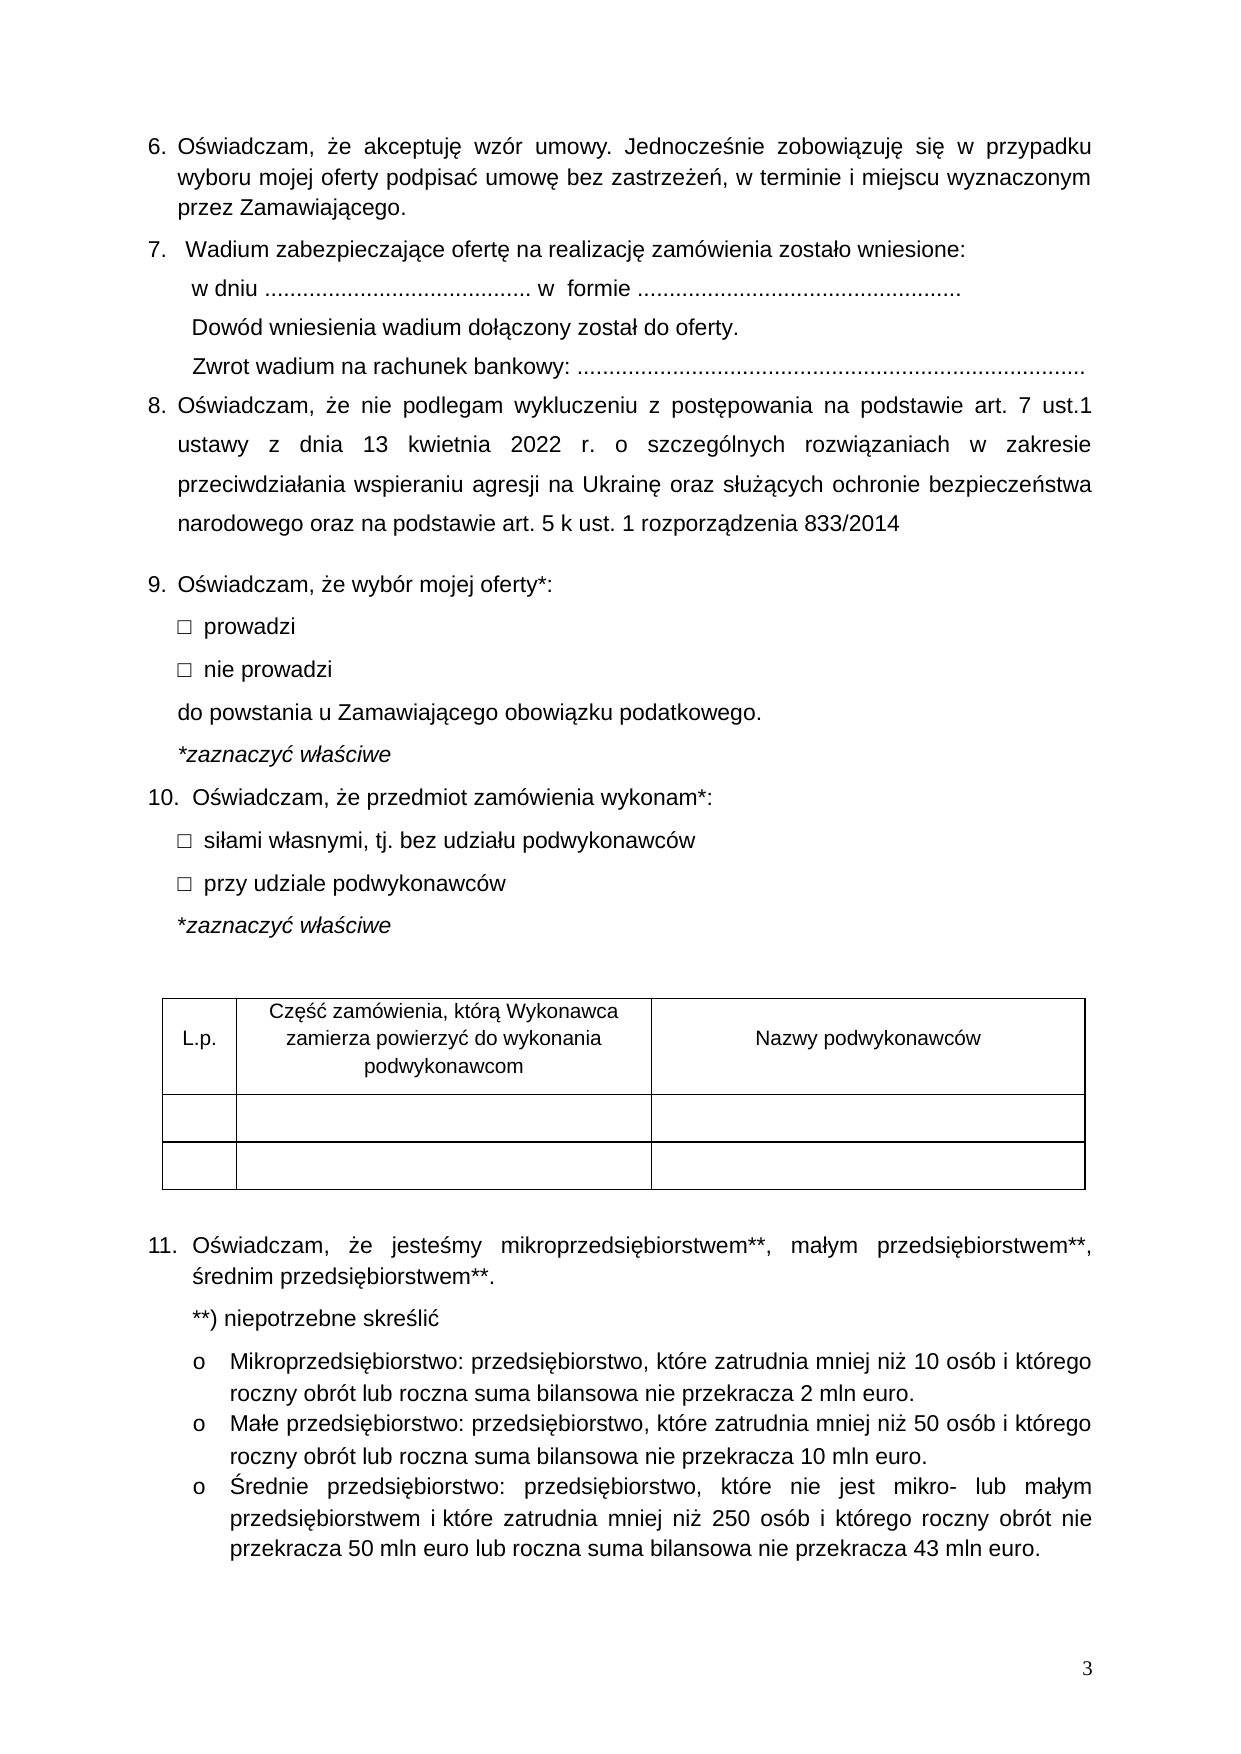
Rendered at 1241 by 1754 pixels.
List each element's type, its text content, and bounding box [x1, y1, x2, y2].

text w dniu .......................................... w formie ................................................... [185, 275, 1092, 302]
text □ siłami własnymi, tj. bez udziału podwykonawców [177, 827, 1092, 853]
text □ prowadzi [177, 613, 1092, 640]
table_cell [652, 1095, 1084, 1141]
list Małe przedsiębiorstwo: przedsiębiorstwo, które zatrudnia mniej niż 50 osób i którego roczny obrót lub roczna suma bilansowa nie przekracza 10 mln euro. [192, 1410, 1092, 1469]
text **) niepotrzebne skreślić [192, 1305, 1092, 1332]
table_header L.p. [163, 999, 236, 1094]
text *zaznaczyć właściwe [177, 741, 1092, 768]
text Dowód wniesienia wadium dołączony został do oferty. [185, 314, 1092, 341]
text do powstania u Zamawiającego obowiązku podatkowego. [177, 699, 1092, 725]
table_cell [163, 1095, 236, 1141]
table_cell [237, 1095, 651, 1141]
list Oświadczam, że jesteśmy mikroprzedsiębiorstwem**, małym przedsiębiorstwem**, średnim przedsiębiorstwem**. [148, 1232, 1092, 1289]
text □ nie prowadzi [177, 656, 1092, 682]
list Oświadczam, że nie podlegam wykluczeniu z postępowania na podstawie art. 7 ust.1 ustawy z dnia 13 kwietnia 2022 r. o szczególnych rozwiązaniach w zakresie przeciwdziałania wspieraniu agresji na Ukrainę oraz służących ochronie bezpieczeństwa narodowego oraz na podstawie art. 5 k ust. 1 rozporządzenia 833/2014 [148, 392, 1092, 537]
table_cell [652, 1143, 1084, 1189]
list Wadium zabezpieczające ofertę na realizację zamówienia zostało wniesione: [148, 236, 1092, 263]
table_header Część zamówienia, którą Wykonawca zamierza powierzyć do wykonania podwykonawcom [237, 999, 651, 1094]
list Mikroprzedsiębiorstwo: przedsiębiorstwo, które zatrudnia mniej niż 10 osób i którego roczny obrót lub roczna suma bilansowa nie przekracza 2 mln euro. [192, 1348, 1092, 1407]
table_header Nazwy podwykonawców [652, 999, 1084, 1094]
list Średnie przedsiębiorstwo: przedsiębiorstwo, które nie jest mikro- lub małym przedsiębiorstwem i które zatrudnia mniej niż 250 osób i którego roczny obrót nie przekracza 50 mln euro lub roczna suma bilansowa nie przekracza 43 mln euro. [192, 1473, 1092, 1562]
table_cell [237, 1143, 651, 1189]
list Oświadczam, że wybór mojej oferty*: [148, 571, 1092, 597]
table_cell [163, 1143, 236, 1189]
list Oświadczam, że akceptuję wzór umowy. Jednocześnie zobowiązuję się w przypadku wyboru mojej oferty podpisać umowę bez zastrzeżeń, w terminie i miejscu wyznaczonym przez Zamawiającego. [148, 133, 1092, 220]
text □ przy udziale podwykonawców [148, 869, 1092, 896]
list Oświadczam, że przedmiot zamówienia wykonam*: [148, 784, 1092, 811]
text Zwrot wadium na rachunek bankowy: ................................................................................ [192, 353, 1092, 379]
text *zaznaczyć właściwe [177, 912, 1092, 939]
